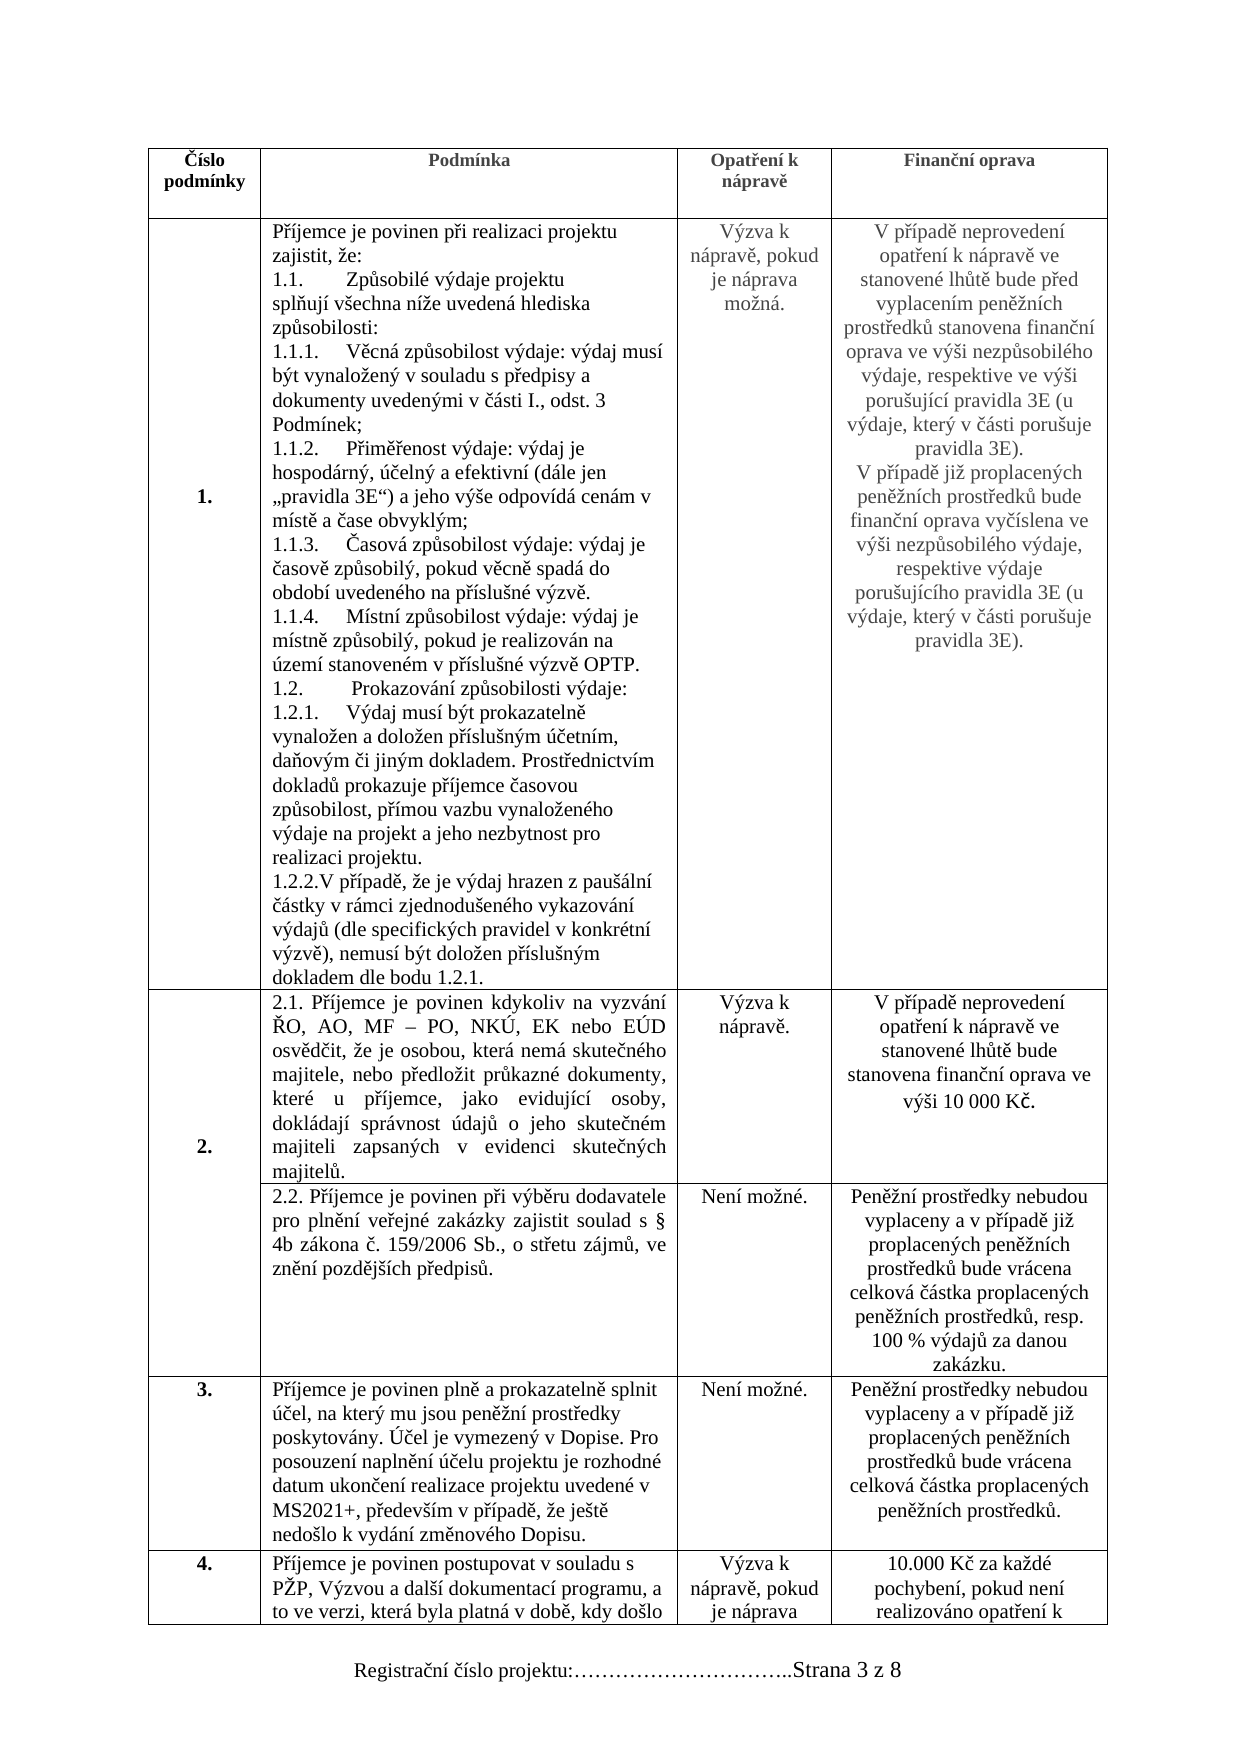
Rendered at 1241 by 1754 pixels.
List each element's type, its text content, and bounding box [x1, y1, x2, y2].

table_cell Není možné. [678, 1377, 831, 1550]
table_cell Není možné. [678, 1184, 831, 1376]
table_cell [832, 1551, 1107, 1623]
table_cell Peněžní prostředky nebudou vyplaceny a v případě již proplacených peněžních prostředků bude vrácena celková částka proplacených peněžních prostředků. [832, 1377, 1107, 1550]
table_cell 3. [149, 1377, 260, 1550]
table_cell Výzva k nápravě, pokud je náprava možná. [678, 219, 831, 989]
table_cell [678, 1551, 831, 1623]
table_cell 2. [149, 990, 260, 1376]
table_cell V případě neprovedení opatření k nápravě ve stanovené lhůtě bude před vyplacením peněžních prostředků stanovena finanční oprava ve výši nezpůsobilého výdaje, respektive ve výši porušující pravidla 3E (u výdaje, který v části porušuje pravidla 3E). V případě již proplacených peněžních prostředků bude finanční oprava vyčíslena ve výši nezpůsobilého výdaje, respektive výdaje porušujícího pravidla 3E (u výdaje, který v části porušuje pravidla 3E). [832, 219, 1107, 989]
table_cell Výzva k nápravě. [678, 990, 831, 1183]
table_cell 1. [149, 219, 260, 989]
table_cell Peněžní prostředky nebudou vyplaceny a v případě již proplacených peněžních prostředků bude vrácena celková částka proplacených peněžních prostředků, resp. 100 % výdajů za danou zakázku. [832, 1184, 1107, 1376]
table_cell 4. [149, 1551, 260, 1623]
table_header Číslo podmínky [149, 149, 260, 218]
table_cell 2.1. Příjemce je povinen kdykoliv na vyzvání ŘO, AO, MF – PO, NKÚ, EK nebo EÚD osvědčit, že je osobou, která nemá skutečného majitele, nebo předložit průkazné dokumenty, které u příjemce, jako evidující osoby, dokládají správnost údajů o jeho skutečném majiteli zapsaných v evidenci skutečných majitelů. [261, 990, 677, 1183]
table_cell Příjemce je povinen při realizaci projektu zajistit, že: 1.1. Způsobilé výdaje projektu splňují všechna níže uvedená hlediska způsobilosti: 1.1.1. Věcná způsobilost výdaje: výdaj musí být vynaložený v souladu s předpisy a dokumenty uvedenými v části I., odst. 3 Podmínek; 1.1.2. Přiměřenost výdaje: výdaj je hospodárný, účelný a efektivní (dále jen „pravidla 3E“) a jeho výše odpovídá cenám v místě a čase obvyklým; 1.1.3. Časová způsobilost výdaje: výdaj je časově způsobilý, pokud věcně spadá do období uvedeného na příslušné výzvě. 1.1.4. Místní způsobilost výdaje: výdaj je místně způsobilý, pokud je realizován na území stanoveném v příslušné výzvě OPTP. 1.2. Prokazování způsobilosti výdaje: 1.2.1. Výdaj musí být prokazatelně vynaložen a doložen příslušným účetním, daňovým či jiným dokladem. Prostřednictvím dokladů prokazuje příjemce časovou způsobilost, přímou vazbu vynaloženého výdaje na projekt a jeho nezbytnost pro realizaci projektu. 1.2.2.V případě, že je výdaj hrazen z paušální částky v rámci zjednodušeného vykazování výdajů (dle specifických pravidel v konkrétní výzvě), nemusí být doložen příslušným dokladem dle bodu 1.2.1. [261, 219, 677, 989]
table_cell 2.2. Příjemce je povinen při výběru dodavatele pro plnění veřejné zakázky zajistit soulad s § 4b zákona č. 159/2006 Sb., o střetu zájmů, ve znění pozdějších předpisů. [261, 1184, 677, 1376]
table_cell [261, 1551, 677, 1623]
table_cell V případě neprovedení opatření k nápravě ve stanovené lhůtě bude stanovena finanční oprava ve výši 10 000 Kč. [832, 990, 1107, 1183]
table_header Podmínka [261, 149, 677, 218]
table_cell Příjemce je povinen plně a prokazatelně splnit účel, na který mu jsou peněžní prostředky poskytovány. Účel je vymezený v Dopise. Pro posouzení naplnění účelu projektu je rozhodné datum ukončení realizace projektu uvedené v MS2021+, především v případě, že ještě nedošlo k vydání změnového Dopisu. [261, 1377, 677, 1550]
table_header Finanční oprava [832, 149, 1107, 218]
table_header Opatření k nápravě [678, 149, 831, 218]
